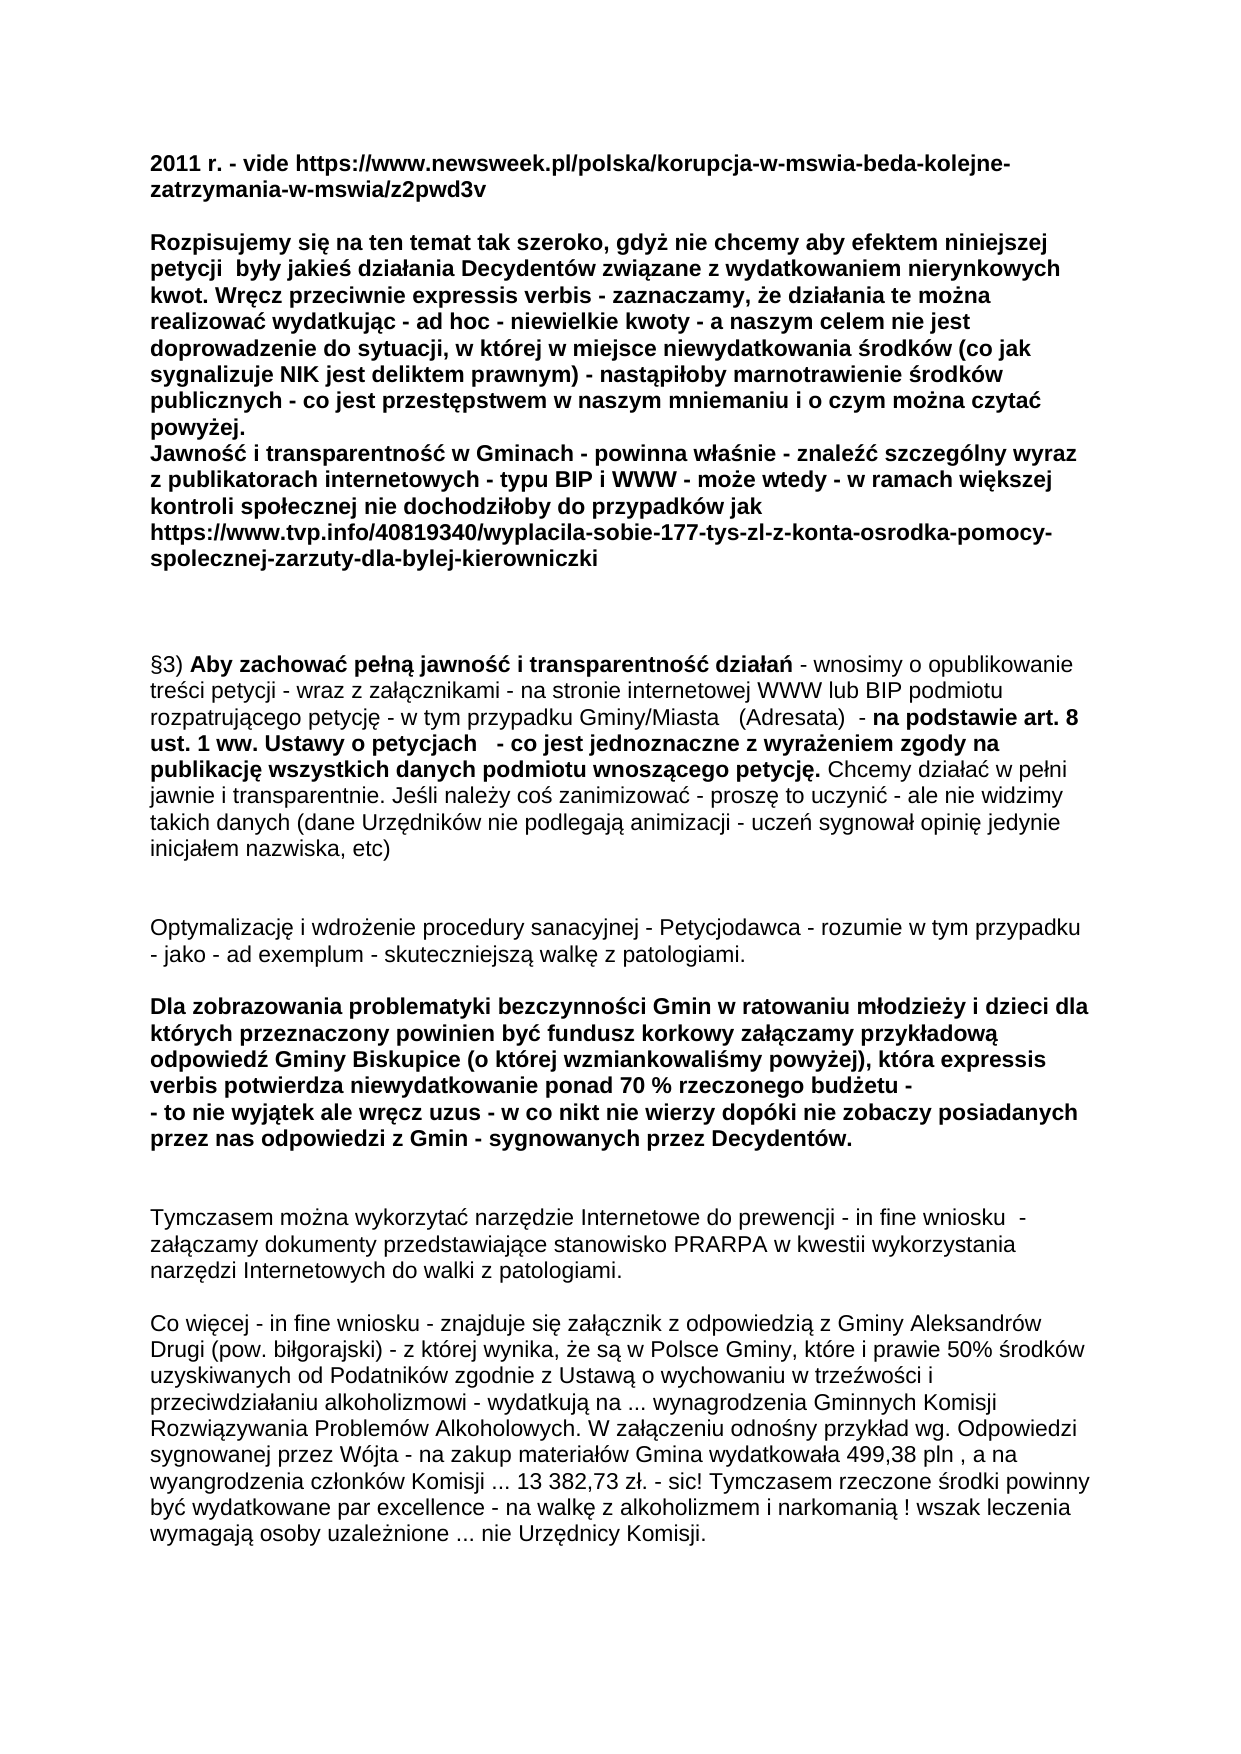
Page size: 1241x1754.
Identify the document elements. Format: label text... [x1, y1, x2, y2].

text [150, 150, 1090, 203]
text §3) Aby zachować pełną jawność i transparentność działań - wnosimy o opublikowanie treści petycji - wraz z załącznikami - na stronie internetowej WWW lub BIP podmiotu rozpatrującego petycję - w tym przypadku Gminy/Miasta (Adresata) - na podstawie art. 8 ust. 1 ww. Ustawy o petycjach - co jest jednoznaczne z wyrażeniem zgody na publikację wszystkich danych podmiotu wnoszącego petycję. Chcemy działać w pełni jawnie i transparentnie. Jeśli należy coś zanimizować - proszę to uczynić - ale nie widzimy takich danych (dane Urzędników nie podlegają animizacji - uczeń sygnował opinię jedynie inicjałem nazwiska, etc) [150, 651, 1090, 862]
text Optymalizację i wdrożenie procedury sanacyjnej - Petycjodawca - rozumie w tym przypadku - jako - ad exemplum - skuteczniejszą walkę z patologiami. [150, 914, 1090, 967]
text - to nie wyjątek ale wręcz uzus - w co nikt nie wierzy dopóki nie zobaczy posiadanych przez nas odpowiedzi z Gmin - sygnowanych przez Decydentów. [150, 1099, 1090, 1151]
text Co więcej - in fine wniosku - znajduje się załącznik z odpowiedzią z Gminy Aleksandrów Drugi (pow. biłgorajski) - z której wynika, że są w Polsce Gminy, które i prawie 50% środków uzyskiwanych od Podatników zgodnie z Ustawą o wychowaniu w trzeźwości i przeciwdziałaniu alkoholizmowi - wydatkują na ... wynagrodzenia Gminnych Komisji Rozwiązywania Problemów Alkoholowych. W załączeniu odnośny przykład wg. Odpowiedzi sygnowanej przez Wójta - na zakup materiałów Gmina wydatkowała 499,38 pln , a na wyangrodzenia członków Komisji ... 13 382,73 zł. - sic! Tymczasem rzeczone środki powinny być wydatkowane par excellence - na walkę z alkoholizmem i narkomanią ! wszak leczenia wymagają osoby uzależnione ... nie Urzędnicy Komisji. [150, 1309, 1090, 1547]
text Tymczasem można wykorzytać narzędzie Internetowe do prewencji - in fine wniosku - załączamy dokumenty przedstawiające stanowisko PRARPA w kwestii wykorzystania narzędzi Internetowych do walki z patologiami. [150, 1204, 1090, 1283]
text Rozpisujemy się na ten temat tak szeroko, gdyż nie chcemy aby efektem niniejszej petycji były jakieś działania Decydentów związane z wydatkowaniem nierynkowych kwot. Wręcz przeciwnie expressis verbis - zaznaczamy, że działania te można realizować wydatkując - ad hoc - niewielkie kwoty - a naszym celem nie jest doprowadzenie do sytuacji, w której w miejsce niewydatkowania środków (co jak sygnalizuje NIK jest deliktem prawnym) - nastąpiłoby marnotrawienie środków publicznych - co jest przestępstwem w naszym mniemaniu i o czym można czytać powyżej. [150, 229, 1090, 440]
text Dla zobrazowania problematyki bezczynności Gmin w ratowaniu młodzieży i dzieci dla których przeznaczony powinien być fundusz korkowy załączamy przykładową odpowiedź Gminy Biskupice (o której wzmiankowaliśmy powyżej), która expressis verbis potwierdza niewydatkowanie ponad 70 % rzeczonego budżetu - [150, 993, 1090, 1099]
text Jawność i transparentność w Gminach - powinna właśnie - znaleźć szczególny wyraz z publikatorach internetowych - typu BIP i WWW - może wtedy - w ramach większej kontroli społecznej nie dochodziłoby do przypadków jak https://www.tvp.info/40819340/wyplacila-sobie-177-tys-zl-z-konta-osrodka-pomocy-spolecznej-zarzuty-dla-bylej-kierowniczki [150, 440, 1090, 572]
